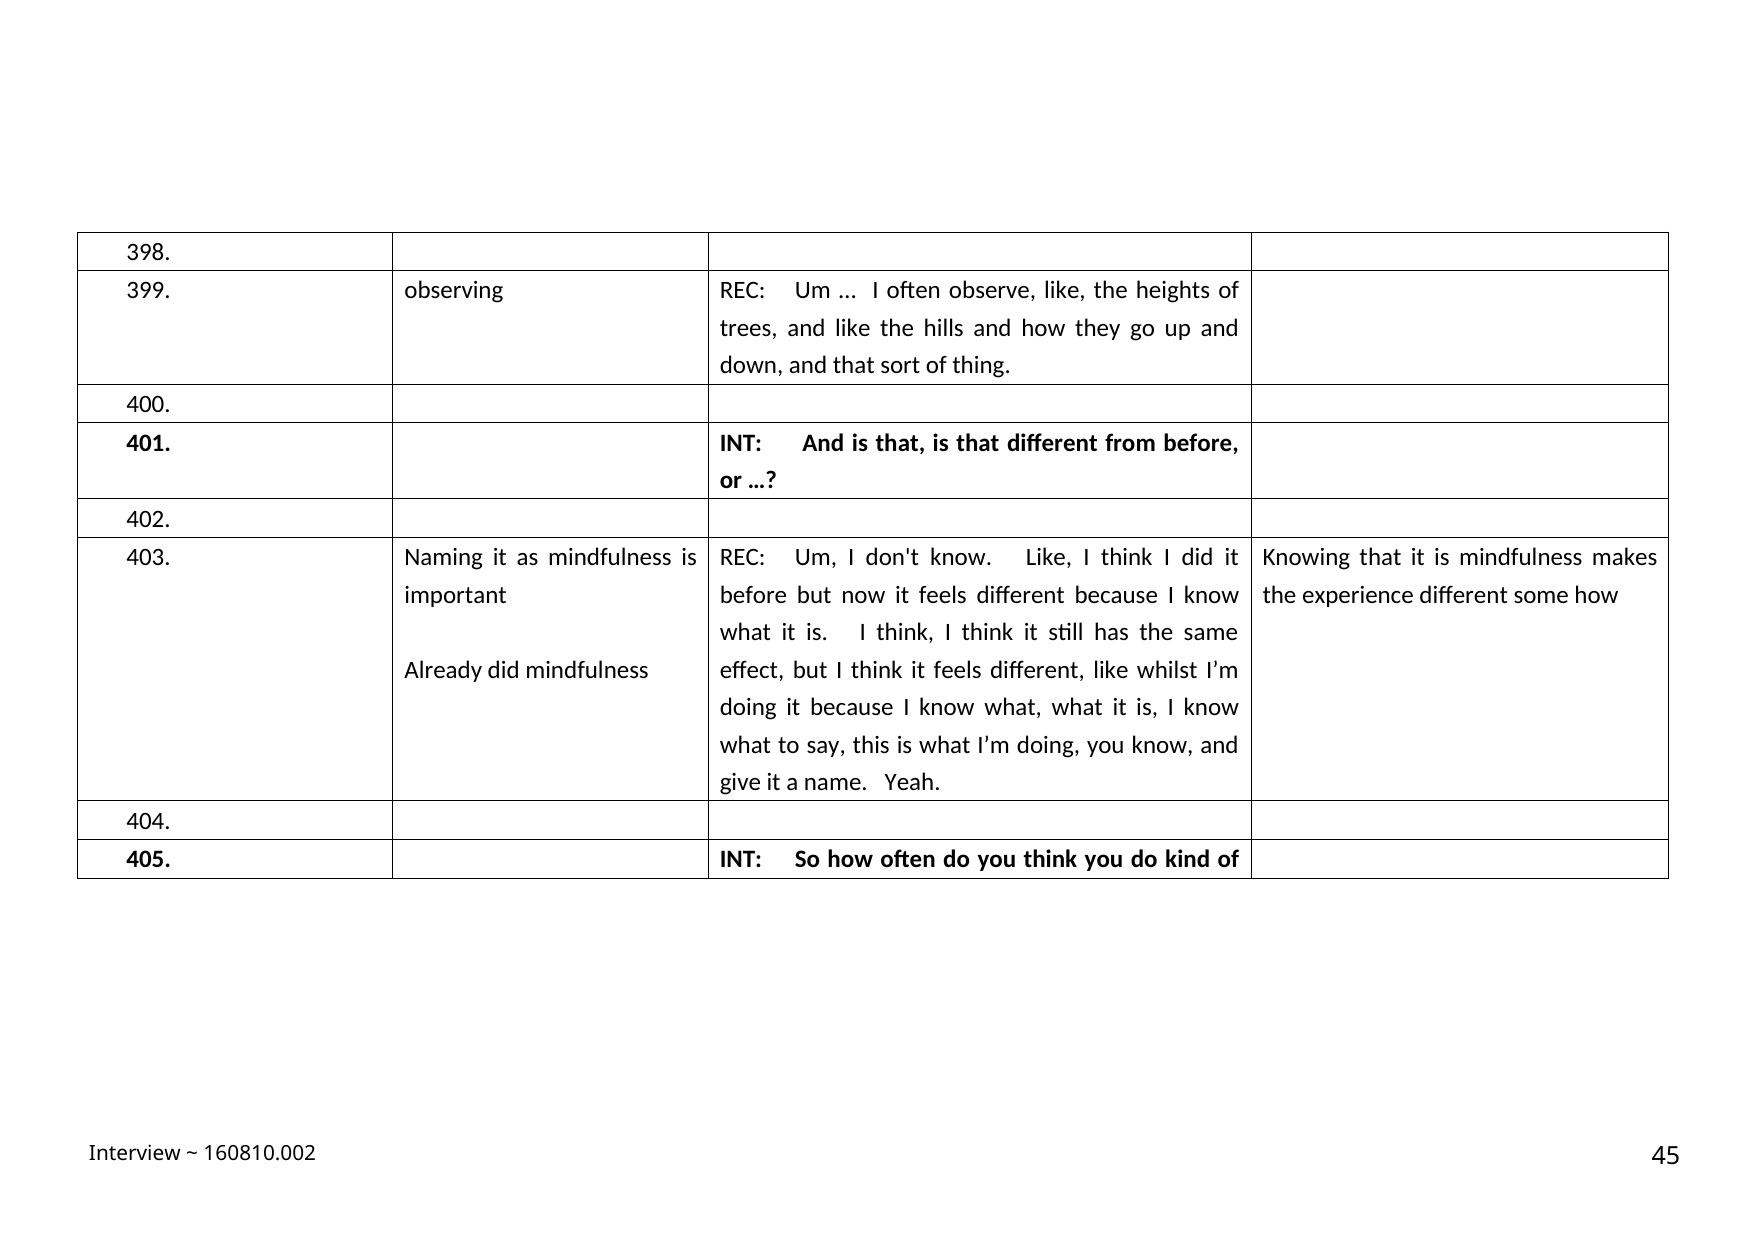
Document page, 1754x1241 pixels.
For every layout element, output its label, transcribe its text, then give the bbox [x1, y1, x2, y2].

table_cell [78, 538, 392, 800]
table_cell [709, 233, 1251, 270]
table_cell [393, 840, 708, 877]
table_cell Knowing that it is mindfulness makes the experience different some how [1252, 538, 1668, 800]
table_cell [393, 499, 708, 537]
table_cell [1252, 499, 1668, 537]
table_cell [709, 385, 1251, 422]
table_cell [78, 385, 392, 422]
table_cell [1252, 423, 1668, 498]
table_cell [1252, 385, 1668, 422]
table_cell [1252, 233, 1668, 270]
table_cell INT: And is that, is that different from before, or …? [709, 423, 1251, 498]
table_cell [709, 840, 1251, 877]
table_cell [393, 385, 708, 422]
table_cell [78, 271, 392, 384]
table_cell [78, 423, 392, 498]
table_cell [1252, 840, 1668, 877]
table_cell [78, 233, 392, 270]
table_cell [709, 499, 1251, 537]
table_cell [78, 801, 392, 839]
table_cell REC: Um … I often observe, like, the heights of trees, and like the hills and how they go up and down, and that sort of thing. [709, 271, 1251, 384]
table_cell [393, 233, 708, 270]
table_cell [1252, 271, 1668, 384]
table_cell observing [393, 271, 708, 384]
table_cell [1252, 801, 1668, 839]
table_cell Naming it as mindfulness is important Already did mindfulness [393, 538, 708, 800]
table_cell [393, 801, 708, 839]
table_cell [78, 499, 392, 537]
table_cell [78, 840, 392, 877]
table_cell [709, 801, 1251, 839]
table_cell REC: Um, I don't know. Like, I think I did it before but now it feels different because I know what it is. I think, I think it still has the same effect, but I think it feels different, like whilst I’m doing it because I know what, what it is, I know what to say, this is what I’m doing, you know, and give it a name. Yeah. [709, 538, 1251, 800]
table_cell [393, 423, 708, 498]
